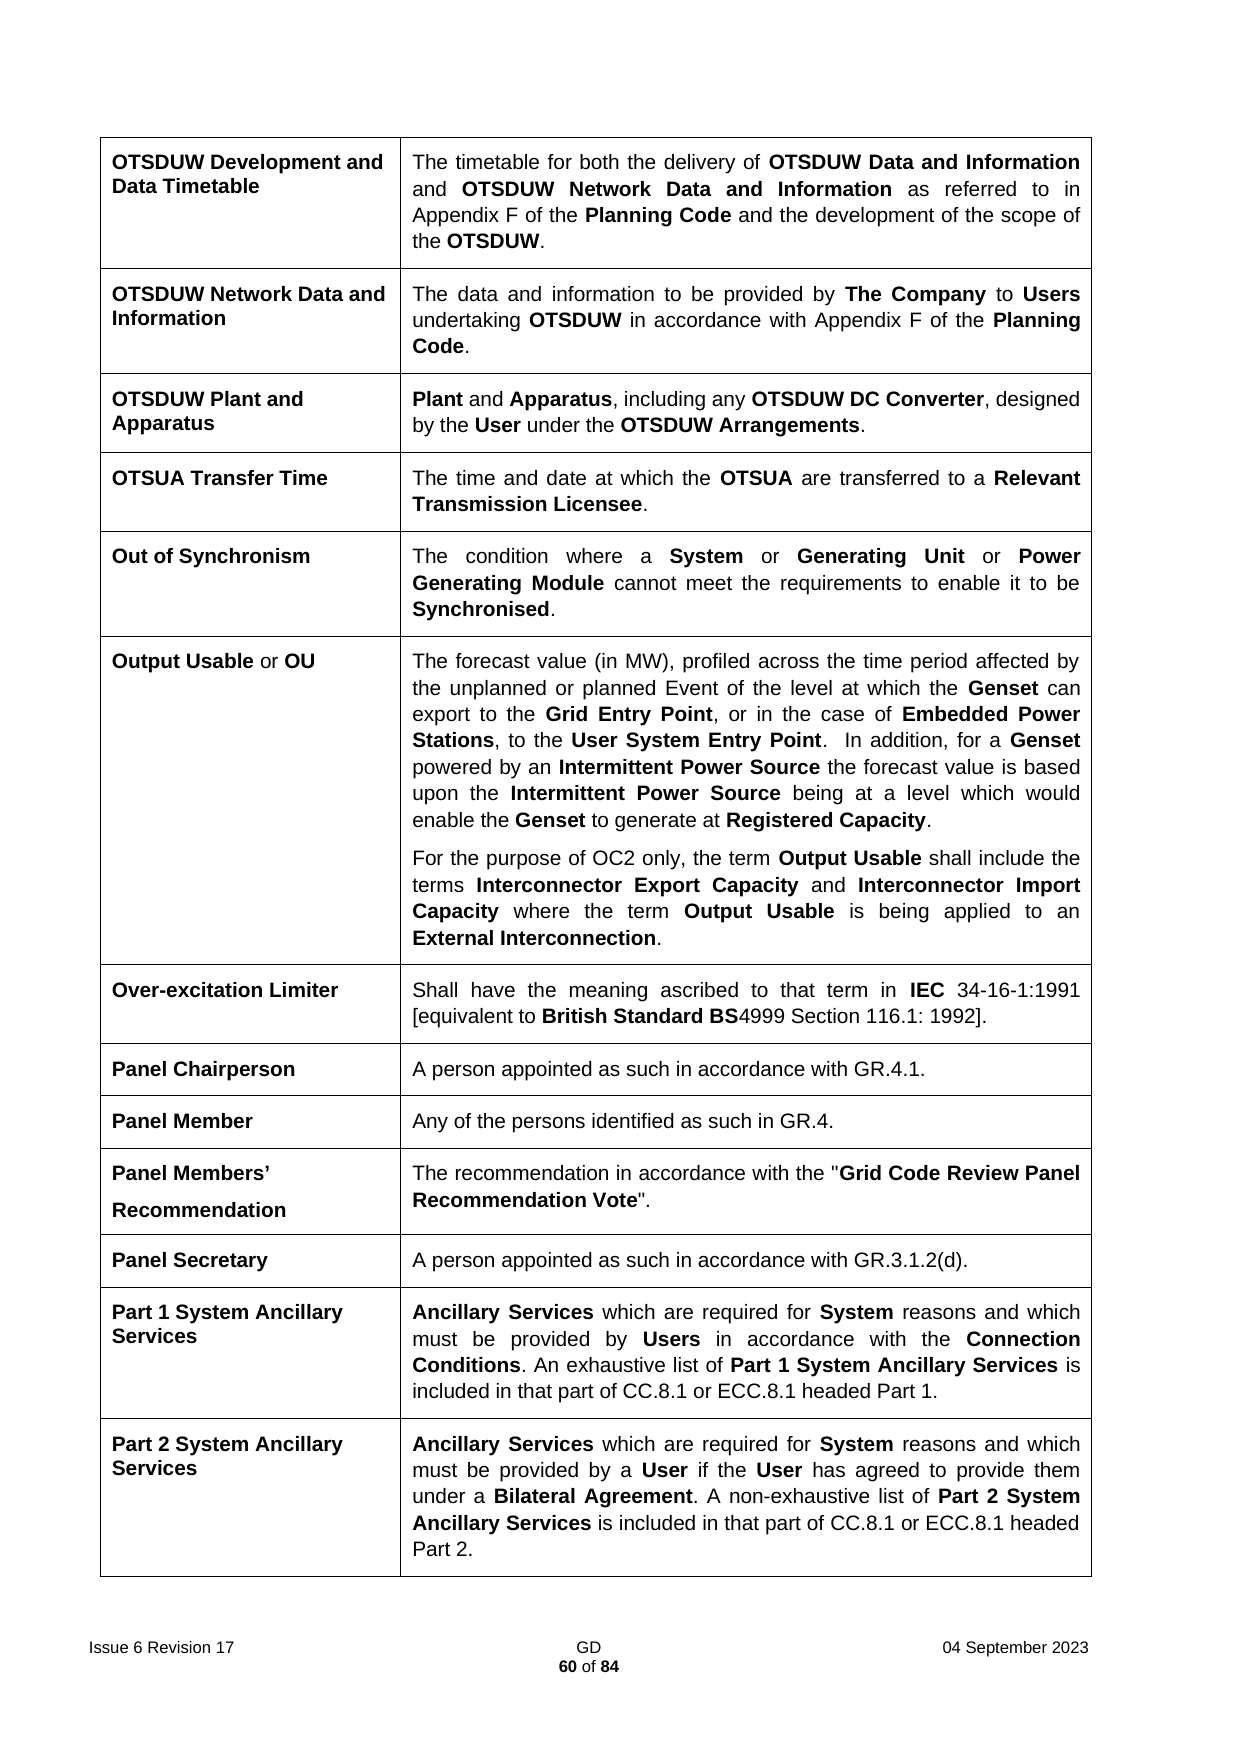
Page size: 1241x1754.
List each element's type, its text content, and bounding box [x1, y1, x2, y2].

table_cell Plant and Apparatus, including any OTSDUW DC Converter, designed by the User under the OTSDUW Arrangements. [401, 374, 1091, 452]
table_cell The data and information to be provided by The Company to Users undertaking OTSDUW in accordance with Appendix F of the Planning Code. [401, 269, 1091, 373]
table_cell Over-excitation Limiter [101, 965, 400, 1043]
table_cell Part 1 System Ancillary Services [101, 1288, 400, 1418]
table_cell Panel Members’ Recommendation [101, 1149, 400, 1234]
table_cell The timetable for both the delivery of OTSDUW Data and Information and OTSDUW Network Data and Information as referred to in Appendix F of the Planning Code and the development of the scope of the OTSDUW. [401, 138, 1091, 268]
table_cell A person appointed as such in accordance with GR.3.1.2(d). [401, 1235, 1091, 1287]
table_cell The recommendation in accordance with the "Grid Code Review Panel Recommendation Vote". [401, 1149, 1091, 1234]
table_cell A person appointed as such in accordance with GR.4.1. [401, 1044, 1091, 1095]
table_cell Shall have the meaning ascribed to that term in IEC 34-16-1:1991 [equivalent to British Standard BS4999 Section 116.1: 1992]. [401, 965, 1091, 1043]
table_cell OTSDUW Plant and Apparatus [101, 374, 400, 452]
table_cell The condition where a System or Generating Unit or Power Generating Module cannot meet the requirements to enable it to be Synchronised. [401, 532, 1091, 636]
table_cell OTSDUW Development and Data Timetable [101, 138, 400, 268]
table_cell Ancillary Services which are required for System reasons and which must be provided by a User if the User has agreed to provide them under a Bilateral Agreement. A non-exhaustive list of Part 2 System Ancillary Services is included in that part of CC.8.1 or ECC.8.1 headed Part 2. [401, 1419, 1091, 1576]
table_cell Output Usable or OU [101, 637, 400, 964]
table_cell Part 2 System Ancillary Services [101, 1419, 400, 1576]
table_cell Panel Member [101, 1096, 400, 1148]
table_cell The time and date at which the OTSUA are transferred to a Relevant Transmission Licensee. [401, 453, 1091, 531]
table_cell Panel Chairperson [101, 1044, 400, 1095]
table_cell Ancillary Services which are required for System reasons and which must be provided by Users in accordance with the Connection Conditions. An exhaustive list of Part 1 System Ancillary Services is included in that part of CC.8.1 or ECC.8.1 headed Part 1. [401, 1288, 1091, 1418]
table_cell OTSDUW Network Data and Information [101, 269, 400, 373]
table_cell Panel Secretary [101, 1235, 400, 1287]
table_cell The forecast value (in MW), profiled across the time period affected by the unplanned or planned Event of the level at which the Genset can export to the Grid Entry Point, or in the case of Embedded Power Stations, to the User System Entry Point. In addition, for a Genset powered by an Intermittent Power Source the forecast value is based upon the Intermittent Power Source being at a level which would enable the Genset to generate at Registered Capacity. For the purpose of OC2 only, the term Output Usable shall include the terms Interconnector Export Capacity and Interconnector Import Capacity where the term Output Usable is being applied to an External Interconnection. [401, 637, 1091, 964]
table_cell OTSUA Transfer Time [101, 453, 400, 531]
table_cell Any of the persons identified as such in GR.4. [401, 1096, 1091, 1148]
table_cell Out of Synchronism [101, 532, 400, 636]
